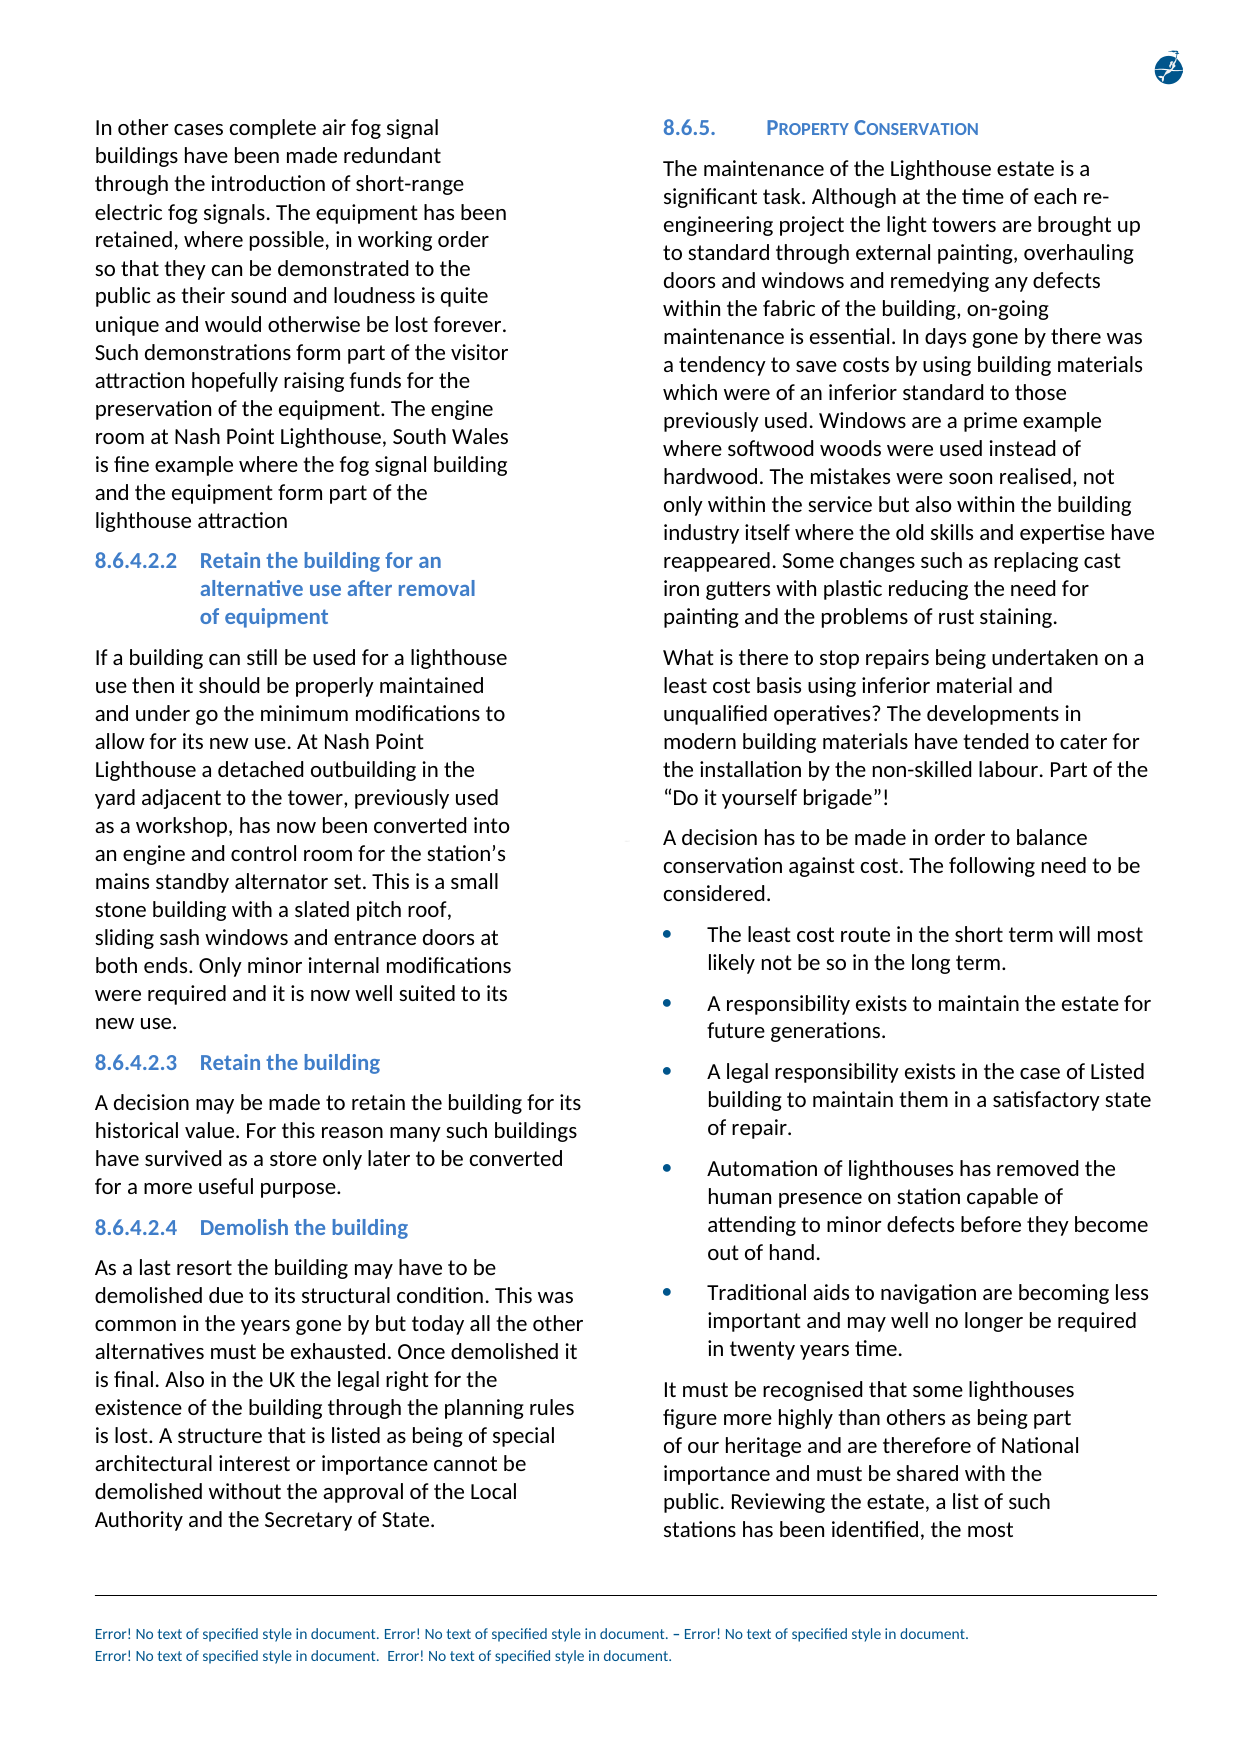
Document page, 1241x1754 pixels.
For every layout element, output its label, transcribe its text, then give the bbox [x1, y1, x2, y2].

text Automation of lighthouses has removed the human presence on station capable of attending to minor defects before they become out of hand. [663, 1154, 1157, 1266]
list If a building can still be used for a lighthouse use then it should be properly maintained and under go the minimum modifications to allow for its new use. At Nash Point Lighthouse a detached outbuilding in the yard adjacent to the tower, previously used as a workshop, has now been converted into an engine and control room for the station’s mains standby alternator set. This is a small stone building with a slated pitch roof, sliding sash windows and entrance doors at both ends. Only minor internal modifications were required and it is now well suited to its new use. [94, 643, 515, 1035]
picture [1123, 0, 1241, 119]
subtitle Property Conservation [663, 113, 1157, 142]
text The least cost route in the short term will most likely not be so in the long term. [663, 920, 1157, 976]
text Traditional aids to navigation are becoming less important and may well no longer be required in twenty years time. [663, 1278, 1157, 1362]
text A legal responsibility exists in the case of Listed building to maintain them in a satisfactory state of repair. [663, 1057, 1157, 1141]
subtitle Retain the building [94, 1048, 486, 1076]
subtitle Demolish the building [94, 1213, 486, 1241]
text A responsibility exists to maintain the estate for future generations. [663, 989, 1157, 1045]
text The maintenance of the Lighthouse estate is a significant task. Although at the time of each re-engineering project the light towers are brought up to standard through external painting, overhauling doors and windows and remedying any defects within the fabric of the building, on-going maintenance is essential. In days gone by there was a tendency to save costs by using building materials which were of an inferior standard to those previously used. Windows are a prime example where softwood woods were used instead of hardwood. The mistakes were soon realised, not only within the service but also within the building industry itself where the old skills and expertise have reappeared. Some changes such as replacing cast iron gutters with plastic reducing the need for painting and the problems of rust staining. [663, 154, 1157, 630]
text A decision has to be made in order to balance conservation against cost. The following need to be considered. [663, 823, 1157, 908]
text What is there to stop repairs being undertaken on a least cost basis using inferior material and unqualified operatives? The developments in modern building materials have tended to cater for the installation by the non-skilled labour. Part of the “Do it yourself brigade”! [663, 643, 1157, 811]
list In other cases complete air fog signal buildings have been made redundant through the introduction of short-range electric fog signals. The equipment has been retained, where possible, in working order so that they can be demonstrated to the public as their sound and loudness is quite unique and would otherwise be lost forever. Such demonstrations form part of the visitor attraction hopefully raising funds for the preservation of the equipment. The engine room at Nash Point Lighthouse, South Wales is fine example where the fog signal building and the equipment form part of the lighthouse attraction [94, 113, 515, 534]
subtitle Retain the building for an alternative use after removal of equipment [94, 546, 486, 630]
text A decision may be made to retain the building for its historical value. For this reason many such buildings have survived as a store only later to be converted for a more useful purpose. [94, 1088, 589, 1200]
text As a last resort the building may have to be demolished due to its structural condition. This was common in the years gone by but today all the other alternatives must be exhausted. Once demolished it is final. Also in the UK the legal right for the existence of the building through the planning rules is lost. A structure that is listed as being of special architectural interest or importance cannot be demolished without the approval of the Local Authority and the Secretary of State. [94, 1253, 589, 1533]
